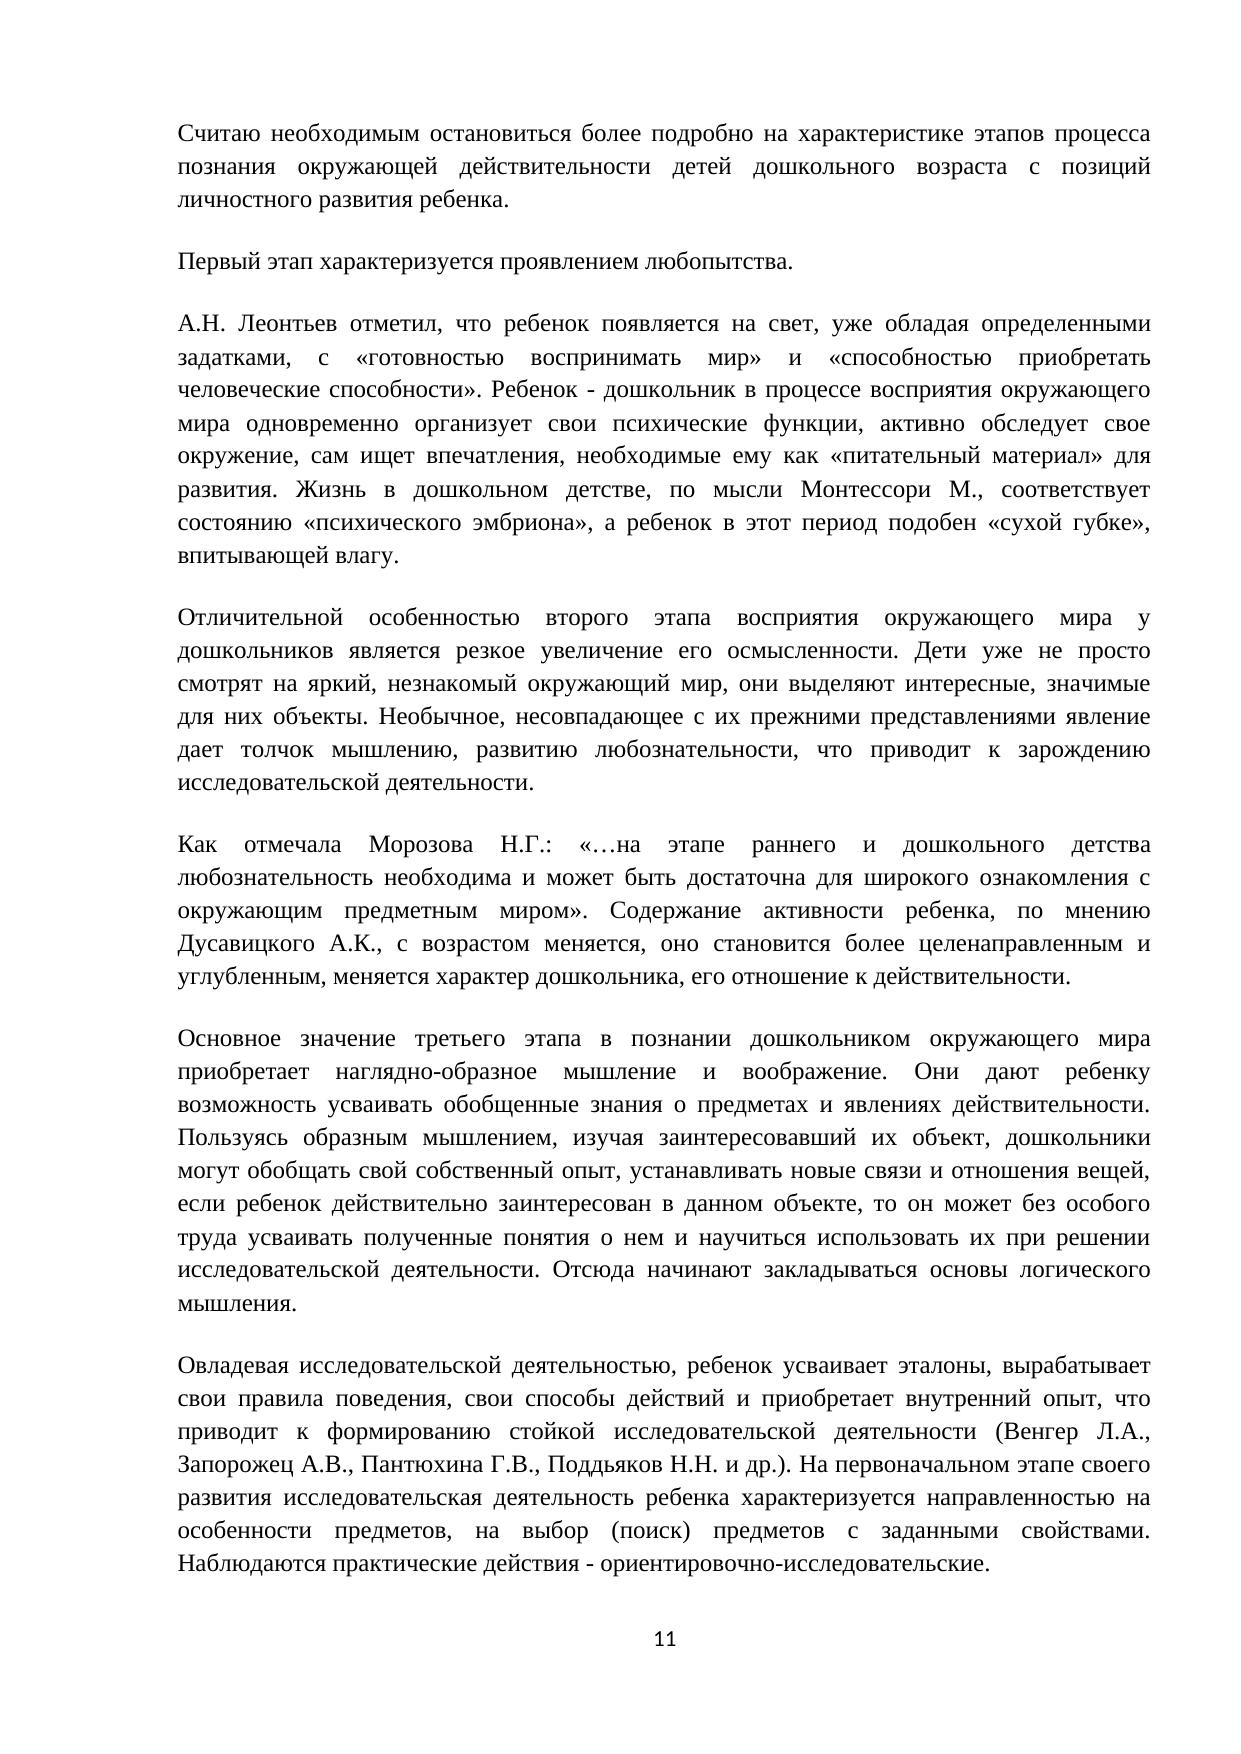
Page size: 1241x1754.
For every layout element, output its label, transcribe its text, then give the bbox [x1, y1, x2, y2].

text Как отмечала Морозова Н.Г.: «…на этапе раннего и дошкольного детства любознательность необходима и может быть достаточна для широкого ознакомления с окружающим предметным миром». Содержание активности ребенка, по мнению Дусавицкого А.К., с возрастом меняется, оно становится более целенаправленным и углубленным, меняется характер дошкольника, его отношение к действительности. [177, 829, 1152, 990]
text Первый этап характеризуется проявлением любопытства. [177, 246, 1152, 275]
text А.Н. Леонтьев отметил, что ребенок появляется на свет, уже обладая определенными задатками, с «готовностью воспринимать мир» и «способностью приобретать человеческие способности». Ребенок - дошкольник в процессе восприятия окружающего мира одновременно организует свои психические функции, активно обследует свое окружение, сам ищет впечатления, необходимые ему как «питательный материал» для развития. Жизнь в дошкольном детстве, по мысли Монтессори М., соответствует состоянию «психического эмбриона», а ребенок в этот период подобен «сухой губке», впитывающей влагу. [177, 308, 1152, 568]
text Овладевая исследовательской деятельностью, ребенок усваивает эталоны, вырабатывает свои правила поведения, свои способы действий и приобретает внутренний опыт, что приводит к формированию стойкой исследовательской деятельности (Венгер Л.А., Запорожец А.В., Пантюхина Г.В., Поддьяков Н.Н. и др.). На первоначальном этапе своего развития исследовательская деятельность ребенка характеризуется направленностью на особенности предметов, на выбор (поиск) предметов с заданными свойствами. Наблюдаются практические действия - ориентировочно-исследовательские. [177, 1350, 1152, 1577]
text Основное значение третьего этапа в познании дошкольником окружающего мира приобретает наглядно-образное мышление и воображение. Они дают ребенку возможность усваивать обобщенные знания о предметах и явлениях действительности. Пользуясь образным мышлением, изучая заинтересовавший их объект, дошкольники могут обобщать свой собственный опыт, устанавливать новые связи и отношения вещей, если ребенок действительно заинтересован в данном объекте, то он может без особого труда усваивать полученные понятия о нем и научиться использовать их при решении исследовательской деятельности. Отсюда начинают закладываться основы логического мышления. [177, 1023, 1152, 1316]
text Считаю необходимым остановиться более подробно на характеристике этапов процесса познания окружающей действительности детей дошкольного возраста с позиций личностного развития ребенка. [177, 118, 1152, 213]
text Отличительной особенностью второго этапа восприятия окружающего мира у дошкольников является резкое увеличение его осмысленности. Дети уже не просто смотрят на яркий, незнакомый окружающий мир, они выделяют интересные, значимые для них объекты. Необычное, несовпадающее с их прежними представлениями явление дает толчок мышлению, развитию любознательности, что приводит к зарождению исследовательской деятельности. [177, 602, 1152, 796]
